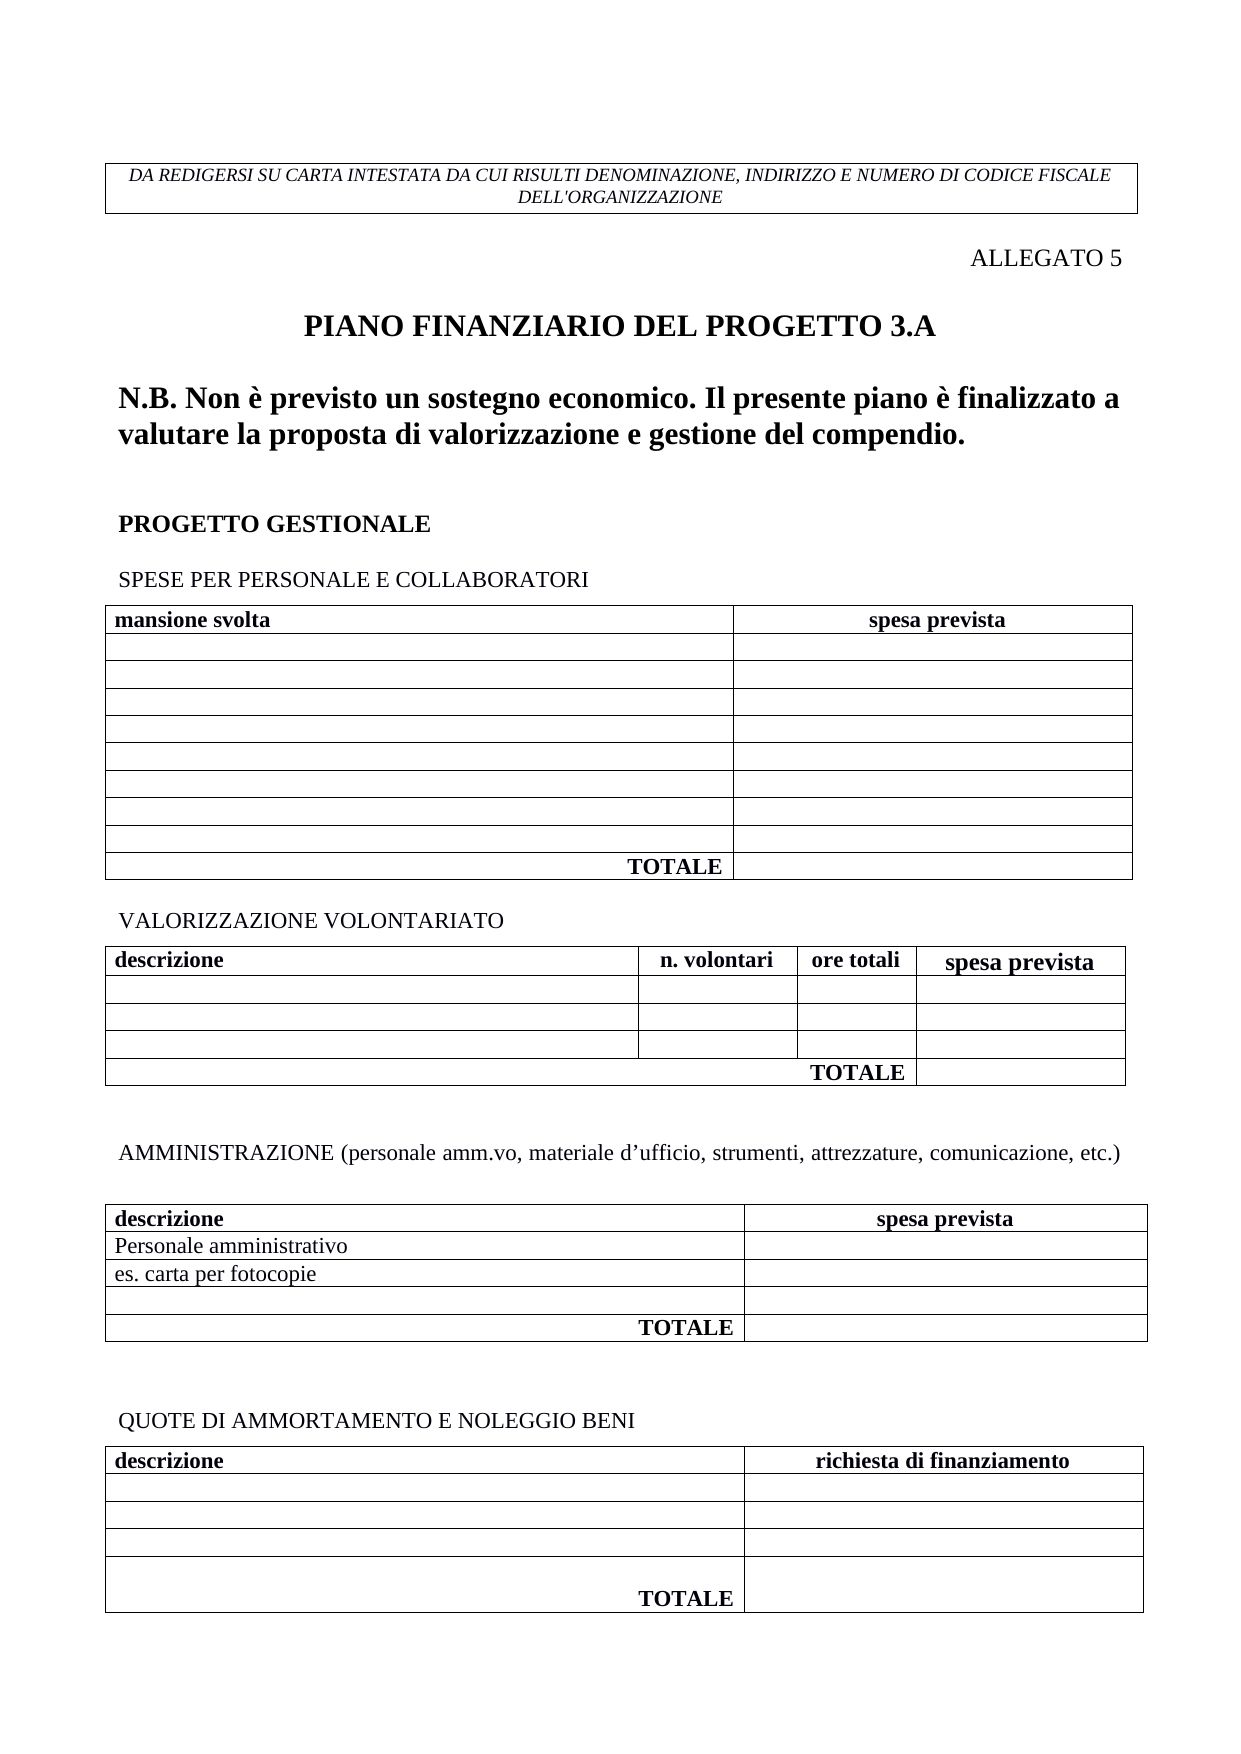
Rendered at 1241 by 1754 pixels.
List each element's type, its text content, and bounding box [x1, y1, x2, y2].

text VALORIZZAZIONE VOLONTARIATO [118, 907, 1122, 933]
table_cell [917, 1059, 1125, 1085]
table_cell [917, 1031, 1125, 1057]
table_cell [106, 689, 733, 715]
table_cell [745, 1529, 1143, 1556]
table_cell [734, 689, 1132, 715]
text QUOTE DI AMMORTAMENTO E NOLEGGIO BENI [118, 1407, 1122, 1433]
table_cell [745, 1474, 1143, 1501]
table_cell [106, 1529, 744, 1556]
table_cell [106, 976, 638, 1003]
table_header DA REDIGERSI SU CARTA INTESTATA DA CUI RISULTI DENOMINAZIONE, INDIRIZZO E NUMERO DI CODICE FISCALE DELL'ORGANIZZAZIONE [106, 164, 1137, 213]
table_header spesa prevista [734, 606, 1132, 633]
table_header mansione svolta [106, 606, 733, 633]
table_header ore totali [798, 947, 916, 975]
table_cell [734, 826, 1132, 852]
table_cell [745, 1502, 1143, 1528]
table_header descrizione [106, 1205, 744, 1231]
table_cell [106, 1474, 744, 1501]
table_cell [106, 1287, 744, 1313]
table_cell [734, 853, 1132, 879]
table_cell [106, 1004, 638, 1030]
table_cell TOTALE [106, 1315, 744, 1341]
table_header spesa prevista [917, 947, 1125, 975]
table_cell es. carta per fotocopie [106, 1260, 744, 1286]
table_cell [734, 661, 1132, 687]
table_cell [106, 743, 733, 770]
table_cell [798, 1004, 916, 1030]
table_cell TOTALE [106, 853, 733, 879]
table_header spesa prevista [745, 1205, 1147, 1231]
table_header descrizione [106, 1447, 744, 1473]
table_cell [106, 1031, 638, 1057]
table_cell [734, 716, 1132, 742]
text SPESE PER PERSONALE E COLLABORATORI [118, 566, 1122, 593]
table_cell Personale amministrativo [106, 1232, 744, 1259]
table_cell [745, 1260, 1147, 1286]
text AMMINISTRAZIONE (personale amm.vo, materiale d’ufficio, strumenti, attrezzature, comunicazione, etc.) [118, 1139, 1122, 1191]
text PIANO FINANZIARIO DEL PROGETTO 3.A [118, 308, 1122, 344]
table_cell [106, 661, 733, 687]
table_cell [745, 1232, 1147, 1259]
table_cell [639, 1031, 797, 1057]
text N.B. Non è previsto un sostegno economico. Il presente piano è finalizzato a valutare la proposta di valorizzazione e gestione del compendio. [118, 379, 1122, 451]
table_cell [734, 634, 1132, 660]
table_cell [734, 743, 1132, 770]
table_cell [798, 976, 916, 1003]
table_cell [917, 1004, 1125, 1030]
table_cell [745, 1287, 1147, 1313]
table_cell [734, 798, 1132, 824]
text ALLEGATO 5 [118, 243, 1122, 272]
table_cell [798, 1031, 916, 1057]
table_header n. volontari [639, 947, 797, 975]
table_cell TOTALE [106, 1557, 744, 1612]
table_header richiesta di finanziamento [745, 1447, 1143, 1473]
table_cell [106, 1502, 744, 1528]
table_cell [745, 1315, 1147, 1341]
table_cell [106, 634, 733, 660]
table_cell [745, 1557, 1143, 1612]
table_cell [106, 716, 733, 742]
table_cell [106, 771, 733, 797]
table_cell [917, 976, 1125, 1003]
table_cell [639, 976, 797, 1003]
table_cell [106, 826, 733, 852]
table_header descrizione [106, 947, 638, 975]
table_cell [639, 1004, 797, 1030]
table_cell TOTALE [106, 1059, 916, 1085]
table_cell [734, 771, 1132, 797]
table_cell [106, 798, 733, 824]
text PROGETTO GESTIONALE [118, 509, 1122, 538]
